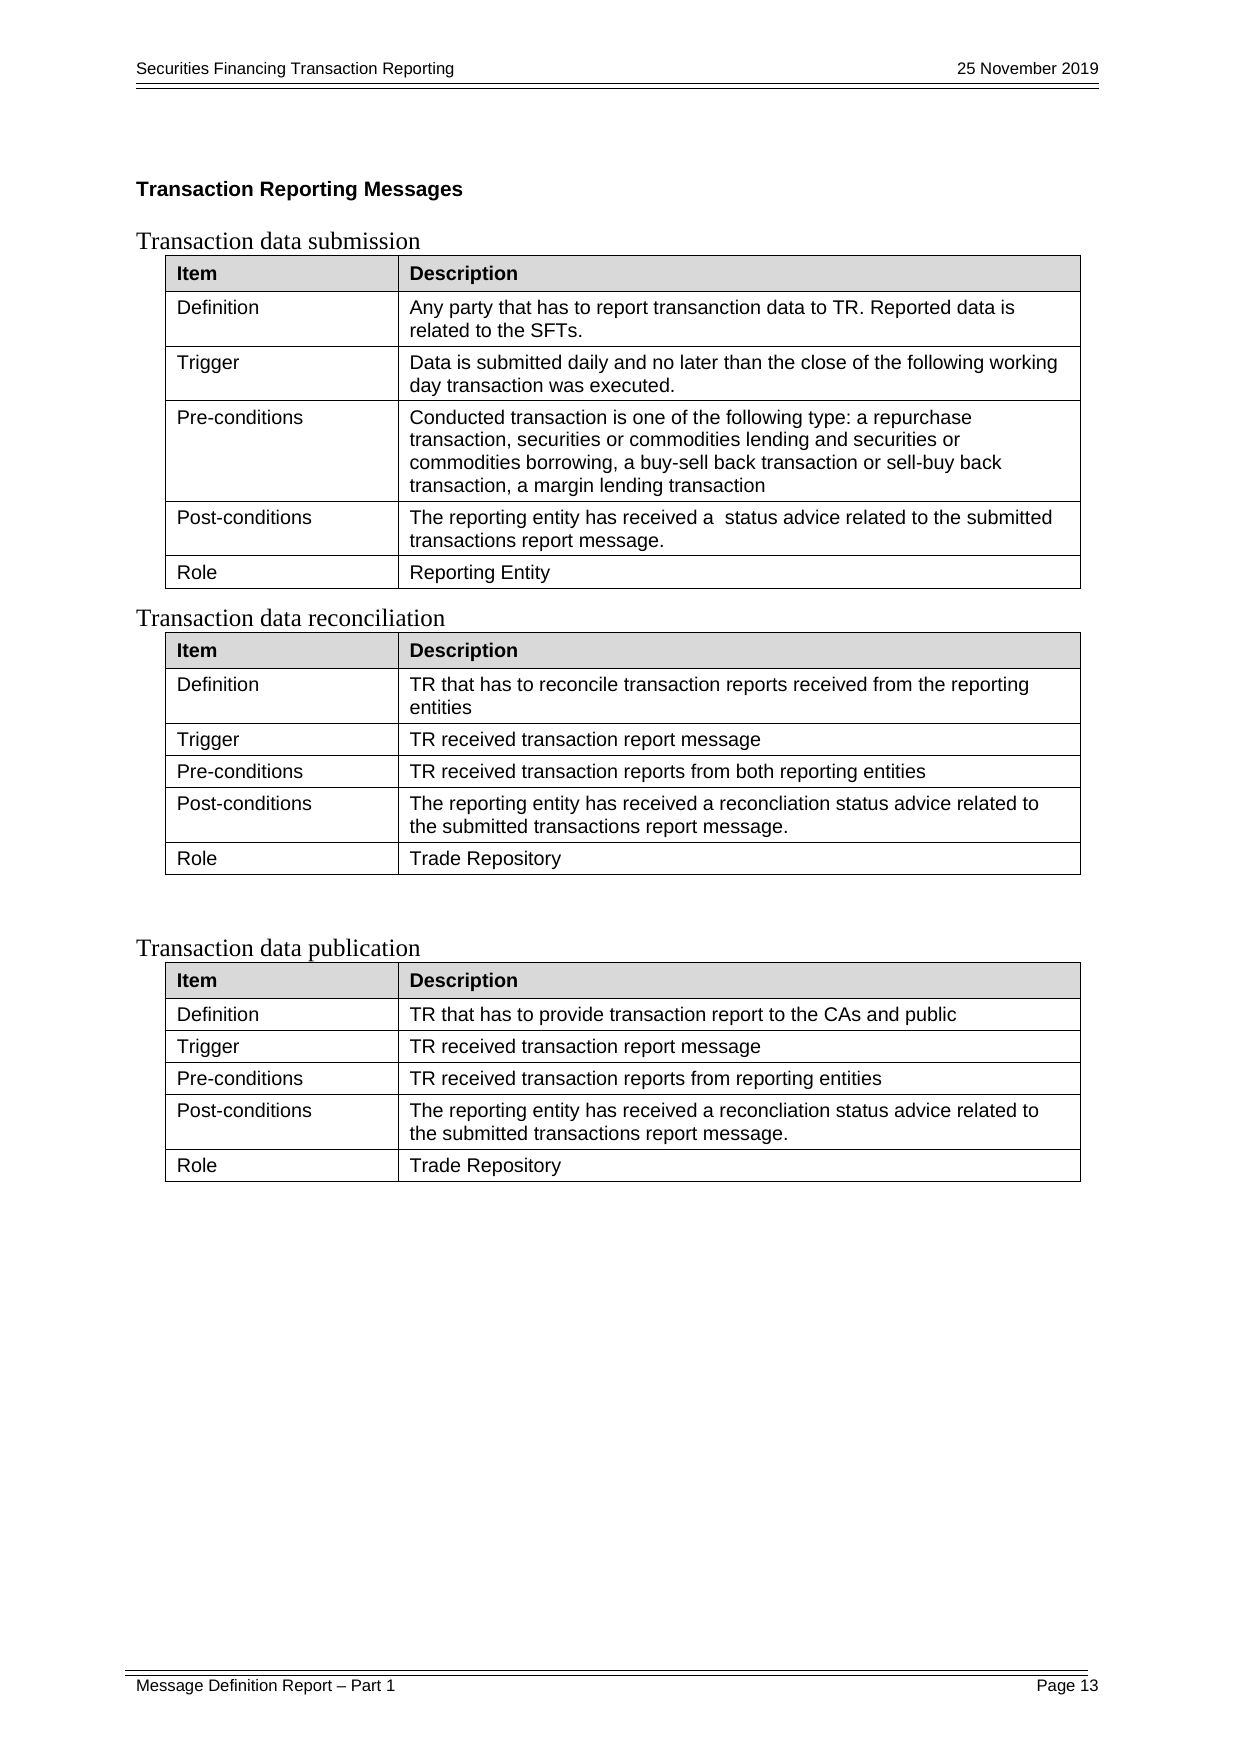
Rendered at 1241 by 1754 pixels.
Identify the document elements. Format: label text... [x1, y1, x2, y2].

table_cell Role [166, 843, 398, 874]
table_header Item [166, 633, 398, 668]
table_header Description [399, 256, 1080, 291]
table_cell Trade Repository [399, 1150, 1080, 1181]
table_cell Conducted transaction is one of the following type: a repurchase transaction, securities or commodities lending and securities or commodities borrowing, a buy-sell back transaction or sell-buy back transaction, a margin lending transaction [399, 401, 1080, 501]
text Transaction data submission [136, 226, 1104, 254]
table_header Description [399, 963, 1080, 998]
table_cell Pre-conditions [166, 1063, 398, 1094]
table_cell Definition [166, 292, 398, 346]
table_cell Trigger [166, 1031, 398, 1062]
text Transaction data reconciliation [136, 603, 1104, 632]
text Transaction data publication [136, 933, 1104, 962]
table_cell The reporting entity has received a reconcliation status advice related to the submitted transactions report message. [399, 788, 1080, 842]
table_cell Trigger [166, 347, 398, 400]
table_header Item [166, 963, 398, 998]
table_cell TR received transaction report message [399, 1031, 1080, 1062]
table_header Description [399, 633, 1080, 668]
table_cell Trade Repository [399, 843, 1080, 874]
table_cell The reporting entity has received a status advice related to the submitted transactions report message. [399, 502, 1080, 555]
table_cell Reporting Entity [399, 556, 1080, 587]
table_cell Definition [166, 669, 398, 723]
table_header Item [166, 256, 398, 291]
table_cell Pre-conditions [166, 401, 398, 501]
table_cell TR received transaction reports from both reporting entities [399, 756, 1080, 787]
table_cell TR that has to reconcile transaction reports received from the reporting entities [399, 669, 1080, 723]
table_cell Role [166, 556, 398, 587]
table_cell Post-conditions [166, 502, 398, 555]
table_cell Data is submitted daily and no later than the close of the following working day transaction was executed. [399, 347, 1080, 400]
text Transaction Reporting Messages [136, 177, 1104, 201]
table_cell TR received transaction reports from reporting entities [399, 1063, 1080, 1094]
table_cell Role [166, 1150, 398, 1181]
table_cell The reporting entity has received a reconcliation status advice related to the submitted transactions report message. [399, 1095, 1080, 1149]
table_cell Post-conditions [166, 1095, 398, 1149]
table_cell Trigger [166, 724, 398, 755]
table_cell Pre-conditions [166, 756, 398, 787]
table_cell Any party that has to report transanction data to TR. Reported data is related to the SFTs. [399, 292, 1080, 346]
table_cell TR that has to provide transaction report to the CAs and public [399, 999, 1080, 1030]
table_cell TR received transaction report message [399, 724, 1080, 755]
table_cell Post-conditions [166, 788, 398, 842]
table_cell Definition [166, 999, 398, 1030]
